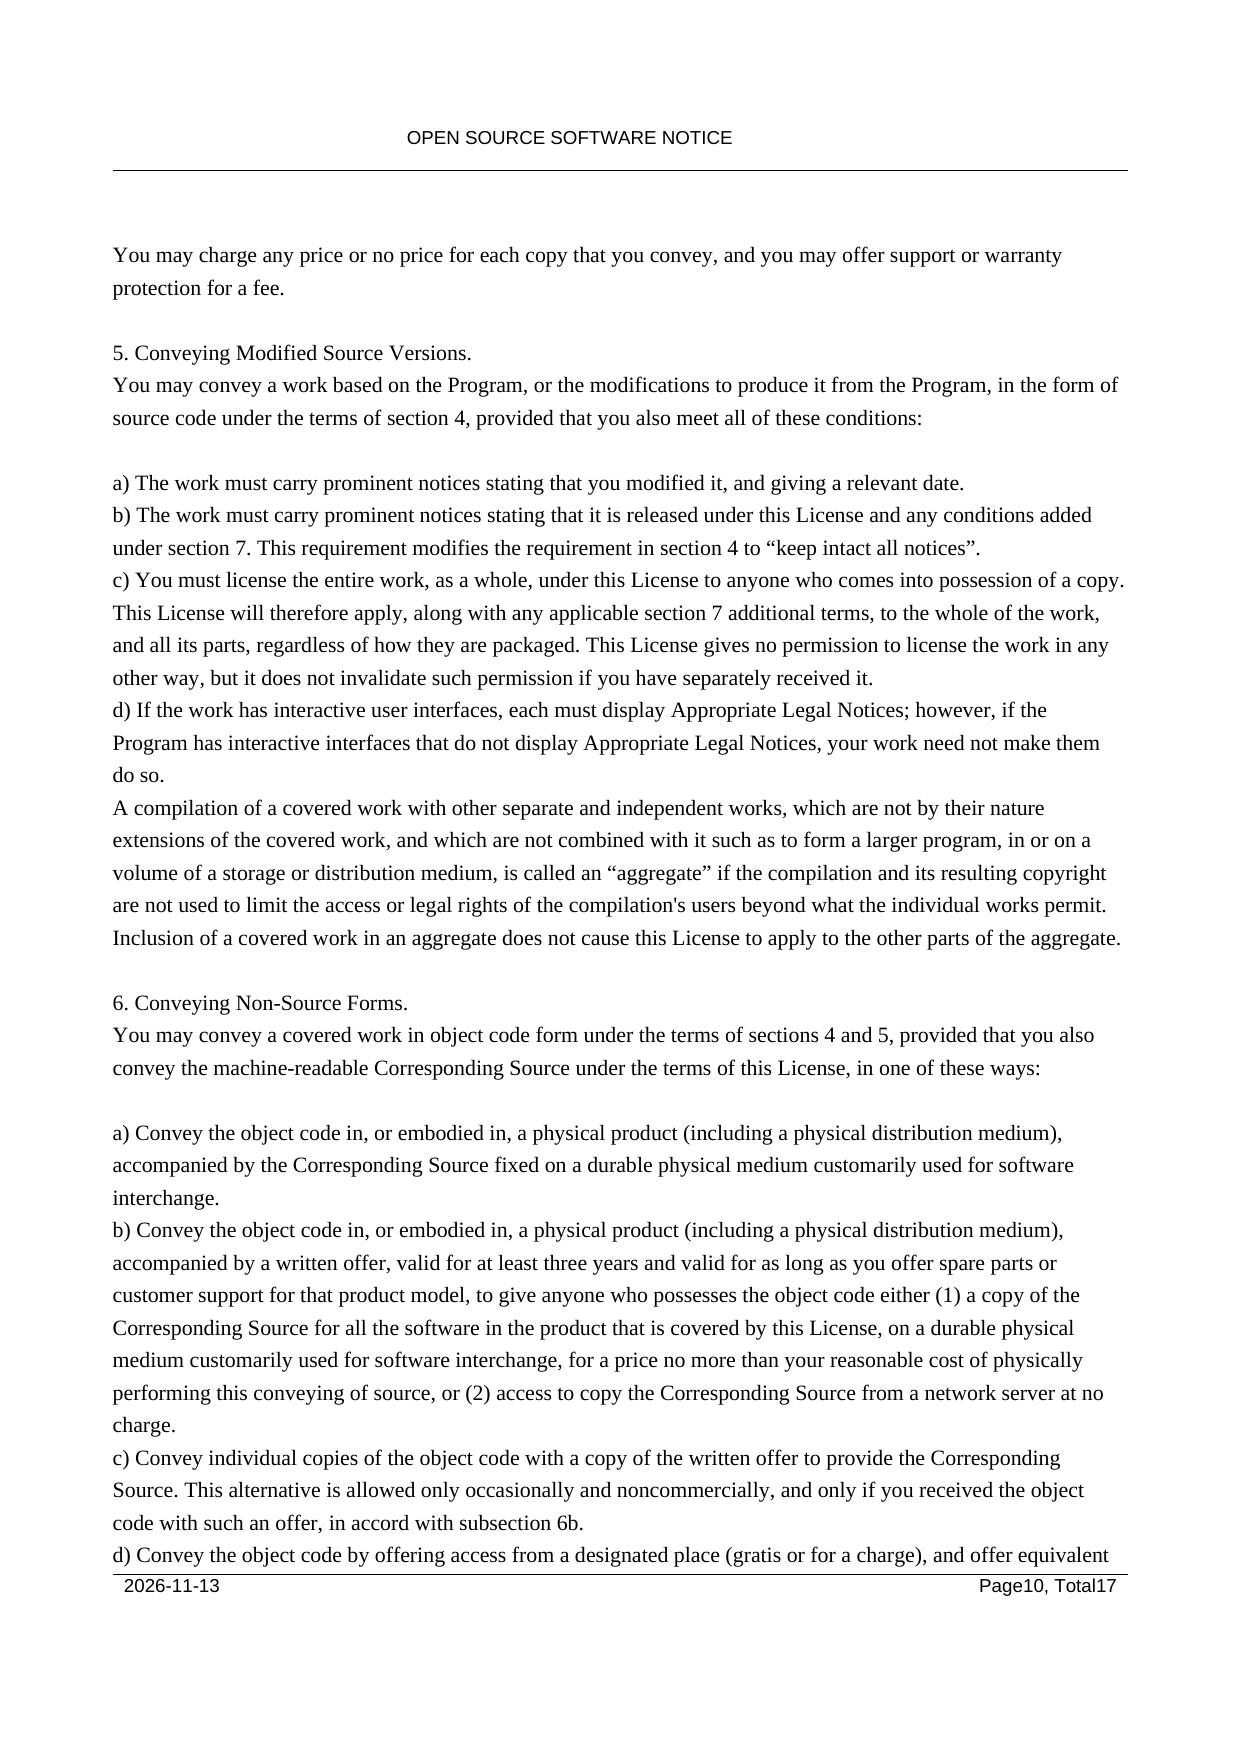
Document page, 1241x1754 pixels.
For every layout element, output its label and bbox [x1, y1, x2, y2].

text [112, 206, 1128, 1571]
